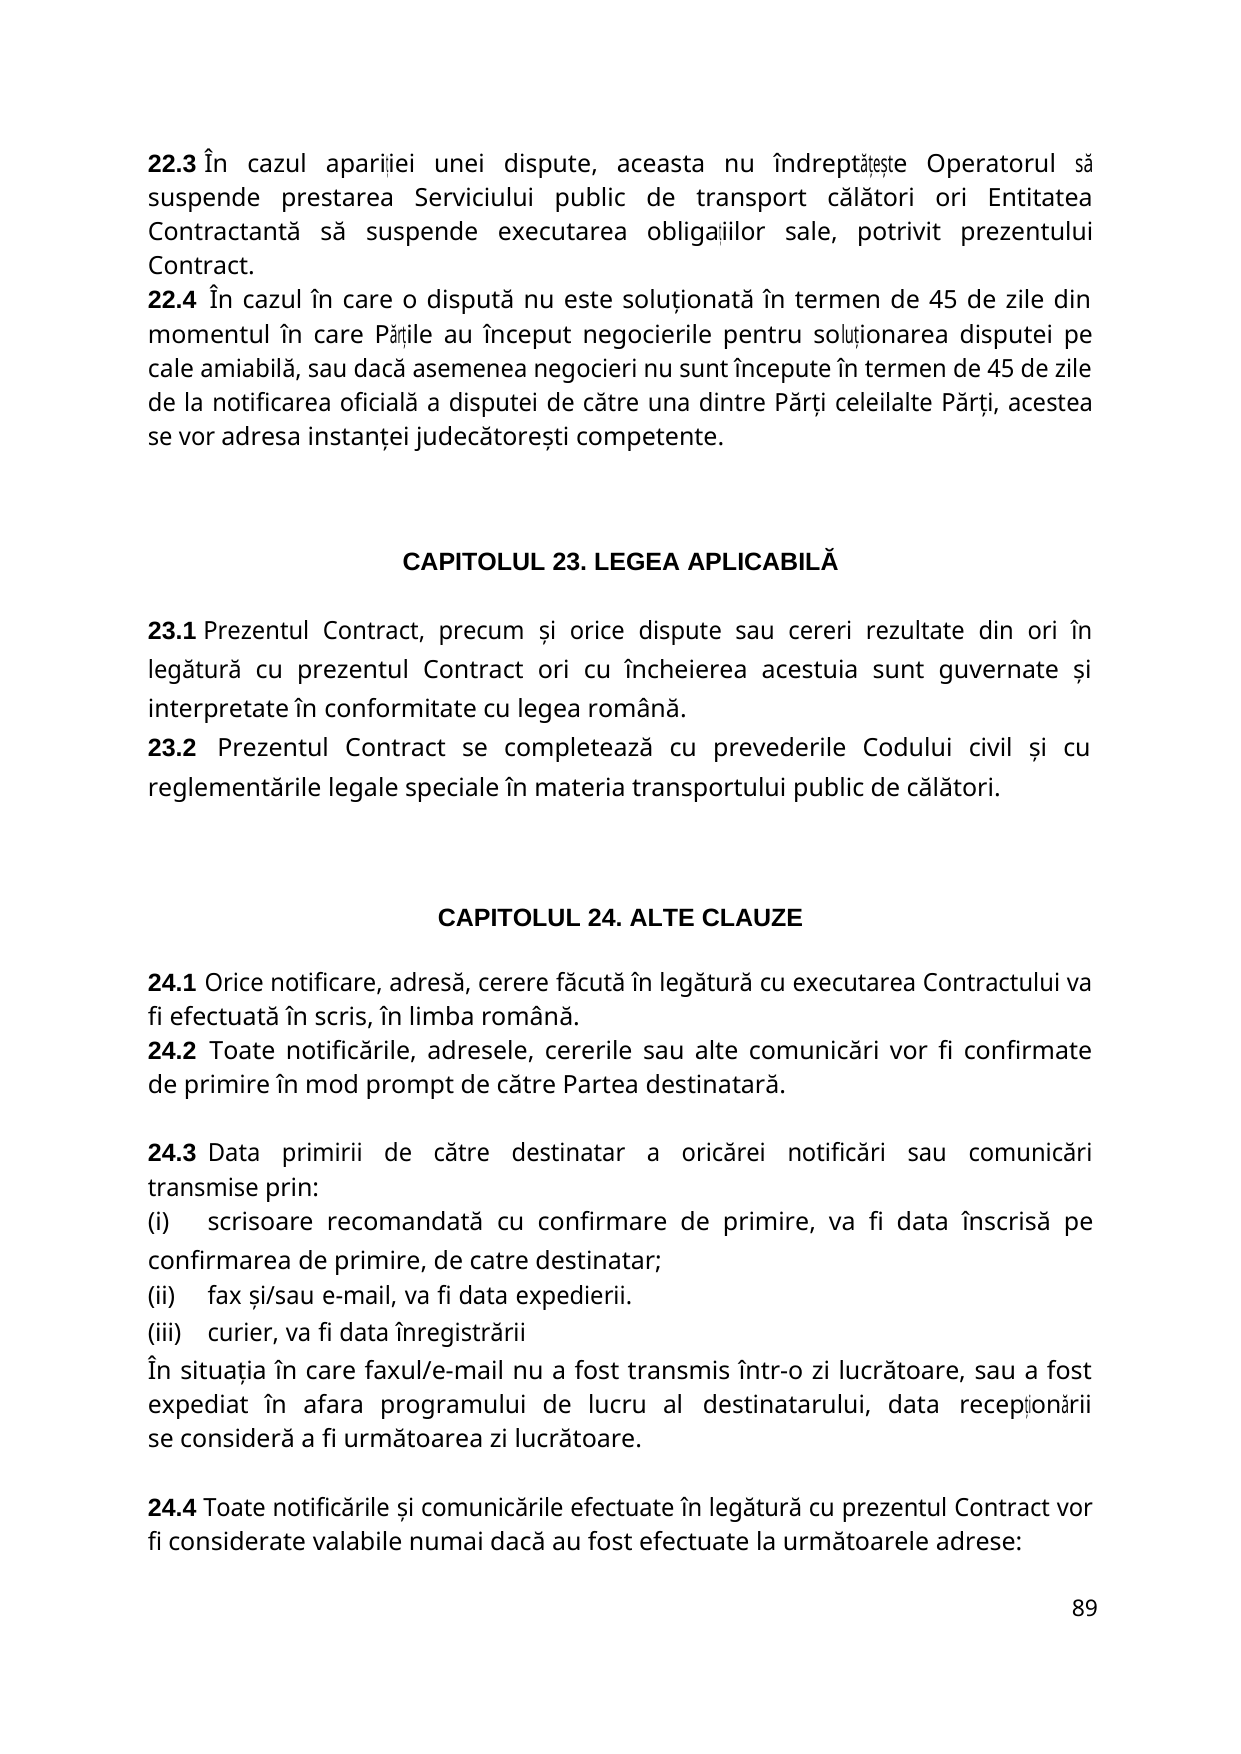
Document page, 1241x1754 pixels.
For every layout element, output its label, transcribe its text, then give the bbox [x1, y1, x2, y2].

list Toate notificările, adresele, cererile sau alte comunicări vor fi confirmate de primire în mod prompt de către Partea destinatară. [148, 1033, 1093, 1101]
subtitle CAPITOLUL 24. ALTE CLAUZE [151, 903, 1090, 932]
list În cazul apariţiei unei dispute, aceasta nu îndreptăţeşte Operatorul să suspende prestarea Serviciului public de transport călători ori Entitatea Contractantă să suspende executarea obligaţiilor sale, potrivit prezentului Contract. [148, 146, 1093, 282]
subtitle CAPITOLUL 23. LEGEA APLICABILĂ [151, 546, 1090, 575]
list Orice notificare, adresă, cerere făcută în legătură cu executarea Contractului va fi efectuată în scris, în limba română. [148, 965, 1093, 1033]
list Data primirii de către destinatar a oricărei notificări sau comunicări transmise prin: [148, 1135, 1093, 1203]
list Prezentul Contract, precum şi orice dispute sau cereri rezultate din ori în legătură cu prezentul Contract ori cu încheierea acestuia sunt guvernate și interpretate în conformitate cu legea română. [148, 612, 1093, 725]
list În cazul în care o dispută nu este soluţionată în termen de 45 de zile din momentul în care Părţile au început negocierile pentru soluţionarea disputei pe cale amiabilă, sau dacă asemenea negocieri nu sunt începute în termen de 45 de zile de la notificarea oficială a disputei de către una dintre Părți celeilalte Părți, acestea se vor adresa instanţei judecătoreşti competente. [148, 282, 1093, 452]
list fax și/sau e-mail, va fi data expedierii. [148, 1282, 1165, 1310]
list curier, va fi data înregistrării [148, 1315, 1165, 1349]
text În situația în care faxul/e-mail nu a fost transmis într-o zi lucrătoare, sau a fost expediat în afara programului de lucru al destinatarului, data recepționării se consideră a fi următoarea zi lucrătoare. [148, 1353, 1093, 1455]
list scrisoare recomandată cu confirmare de primire, va fi data înscrisă pe confirmarea de primire, de catre destinatar; [148, 1203, 1093, 1276]
list Toate notificările și comunicările efectuate în legătură cu prezentul Contract vor fi considerate valabile numai dacă au fost efectuate la următoarele adrese: [148, 1489, 1093, 1557]
list Prezentul Contract se completează cu prevederile Codului civil şi cu reglementările legale speciale în materia transportului public de călători. [148, 730, 1091, 803]
